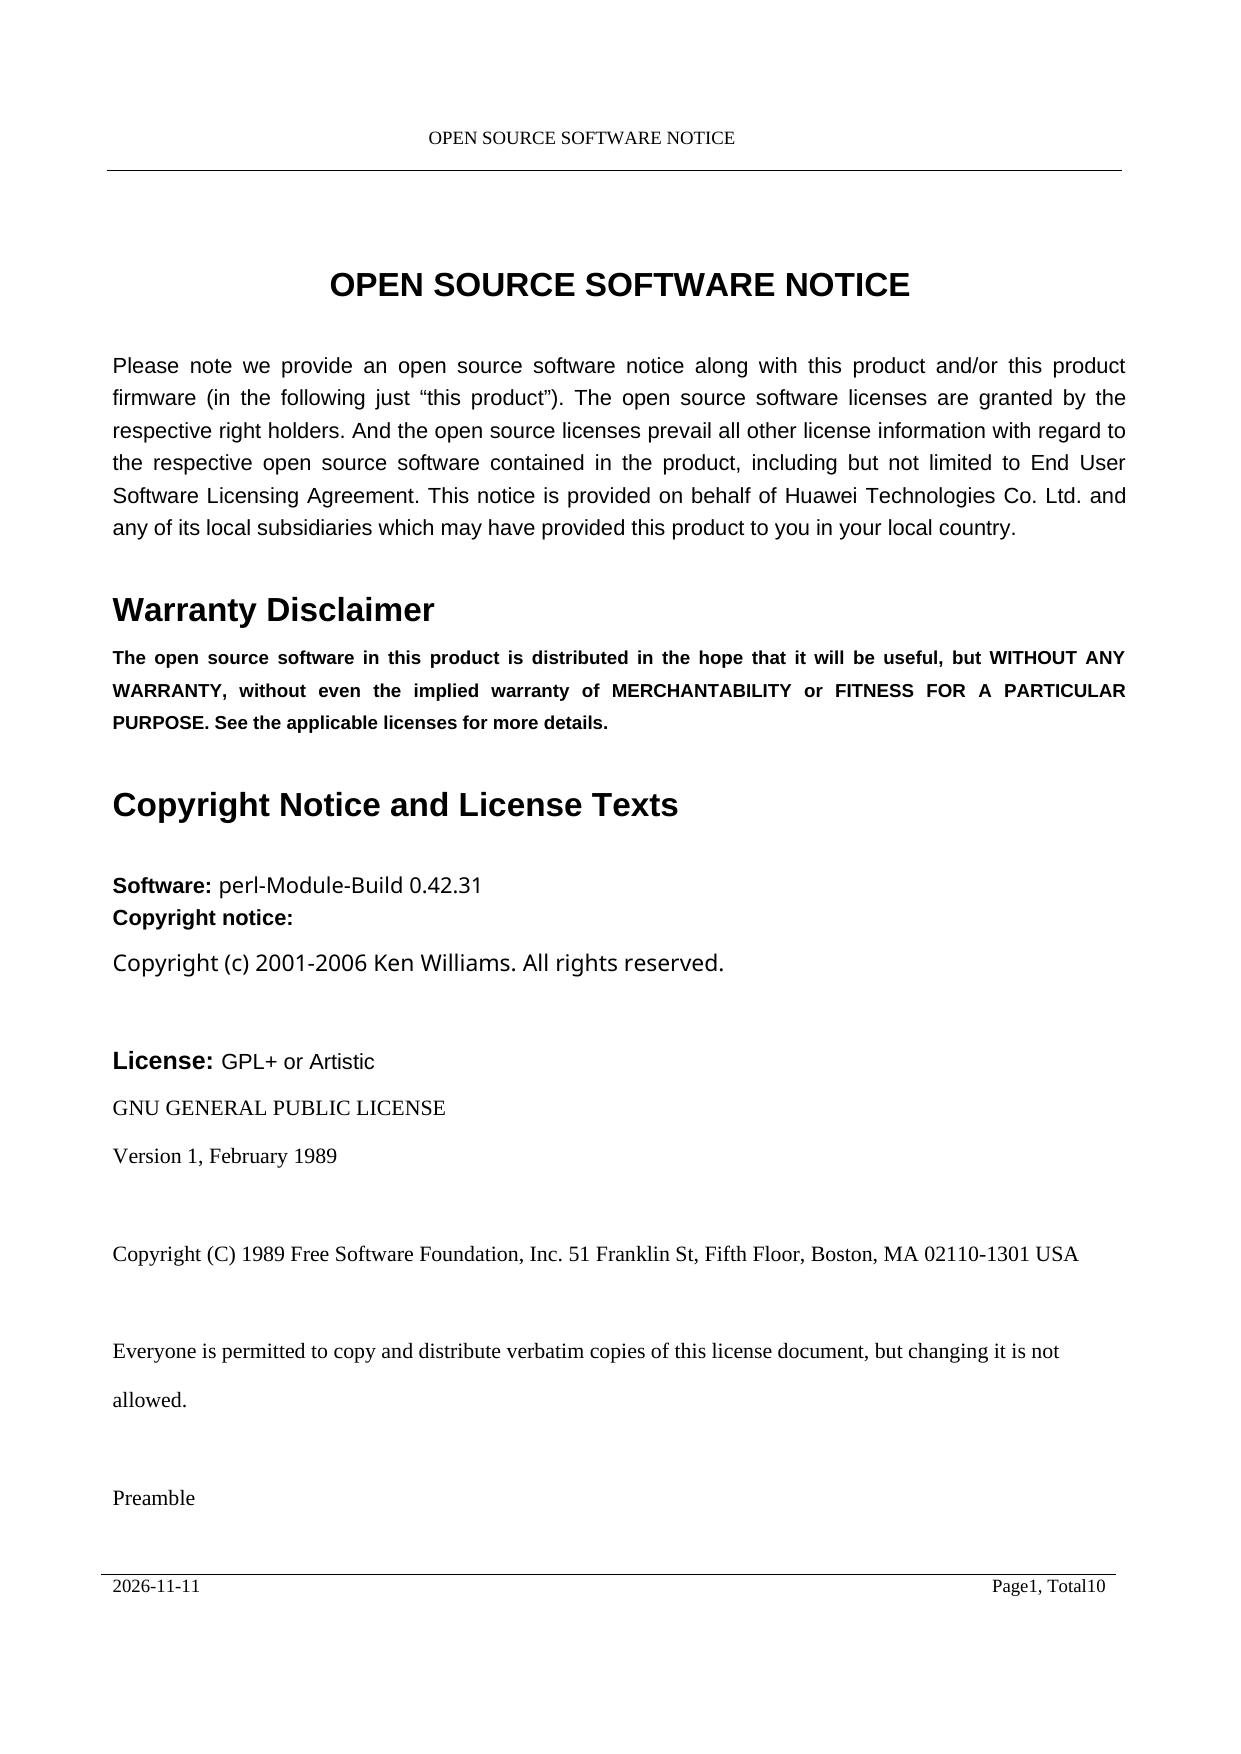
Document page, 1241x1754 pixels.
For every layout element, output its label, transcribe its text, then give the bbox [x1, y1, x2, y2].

text License: GPL+ or Artistic [112, 1044, 1128, 1077]
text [112, 1091, 1128, 1513]
text Copyright notice: [112, 901, 1128, 934]
text Copyright (c) 2001-2006 Ken Williams. All rights reserved. [112, 947, 1128, 1028]
text Software: perl-Module-Build 0.42.31 [112, 869, 1128, 901]
text The open source software in this product is distributed in the hope that it will be useful, but WITHOUT ANY WARRANTY, without even the implied warranty of MERCHANTABILITY or FITNESS FOR A PARTICULAR PURPOSE. See the applicable licenses for more details. [112, 641, 1128, 739]
text Warranty Disclaimer [112, 576, 1128, 641]
text Copyright Notice and License Texts [112, 771, 1128, 836]
text OPEN SOURCE SOFTWARE NOTICE [112, 251, 1128, 316]
text Please note we provide an open source software notice along with this product and/or this product firmware (in the following just “this product”). The open source software licenses are granted by the respective right holders. And the open source licenses prevail all other license information with regard to the respective open source software contained in the product, including but not limited to End User Software Licensing Agreement. This notice is provided on behalf of Huawei Technologies Co. Ltd. and any of its local subsidiaries which may have provided this product to you in your local country. [112, 349, 1128, 544]
